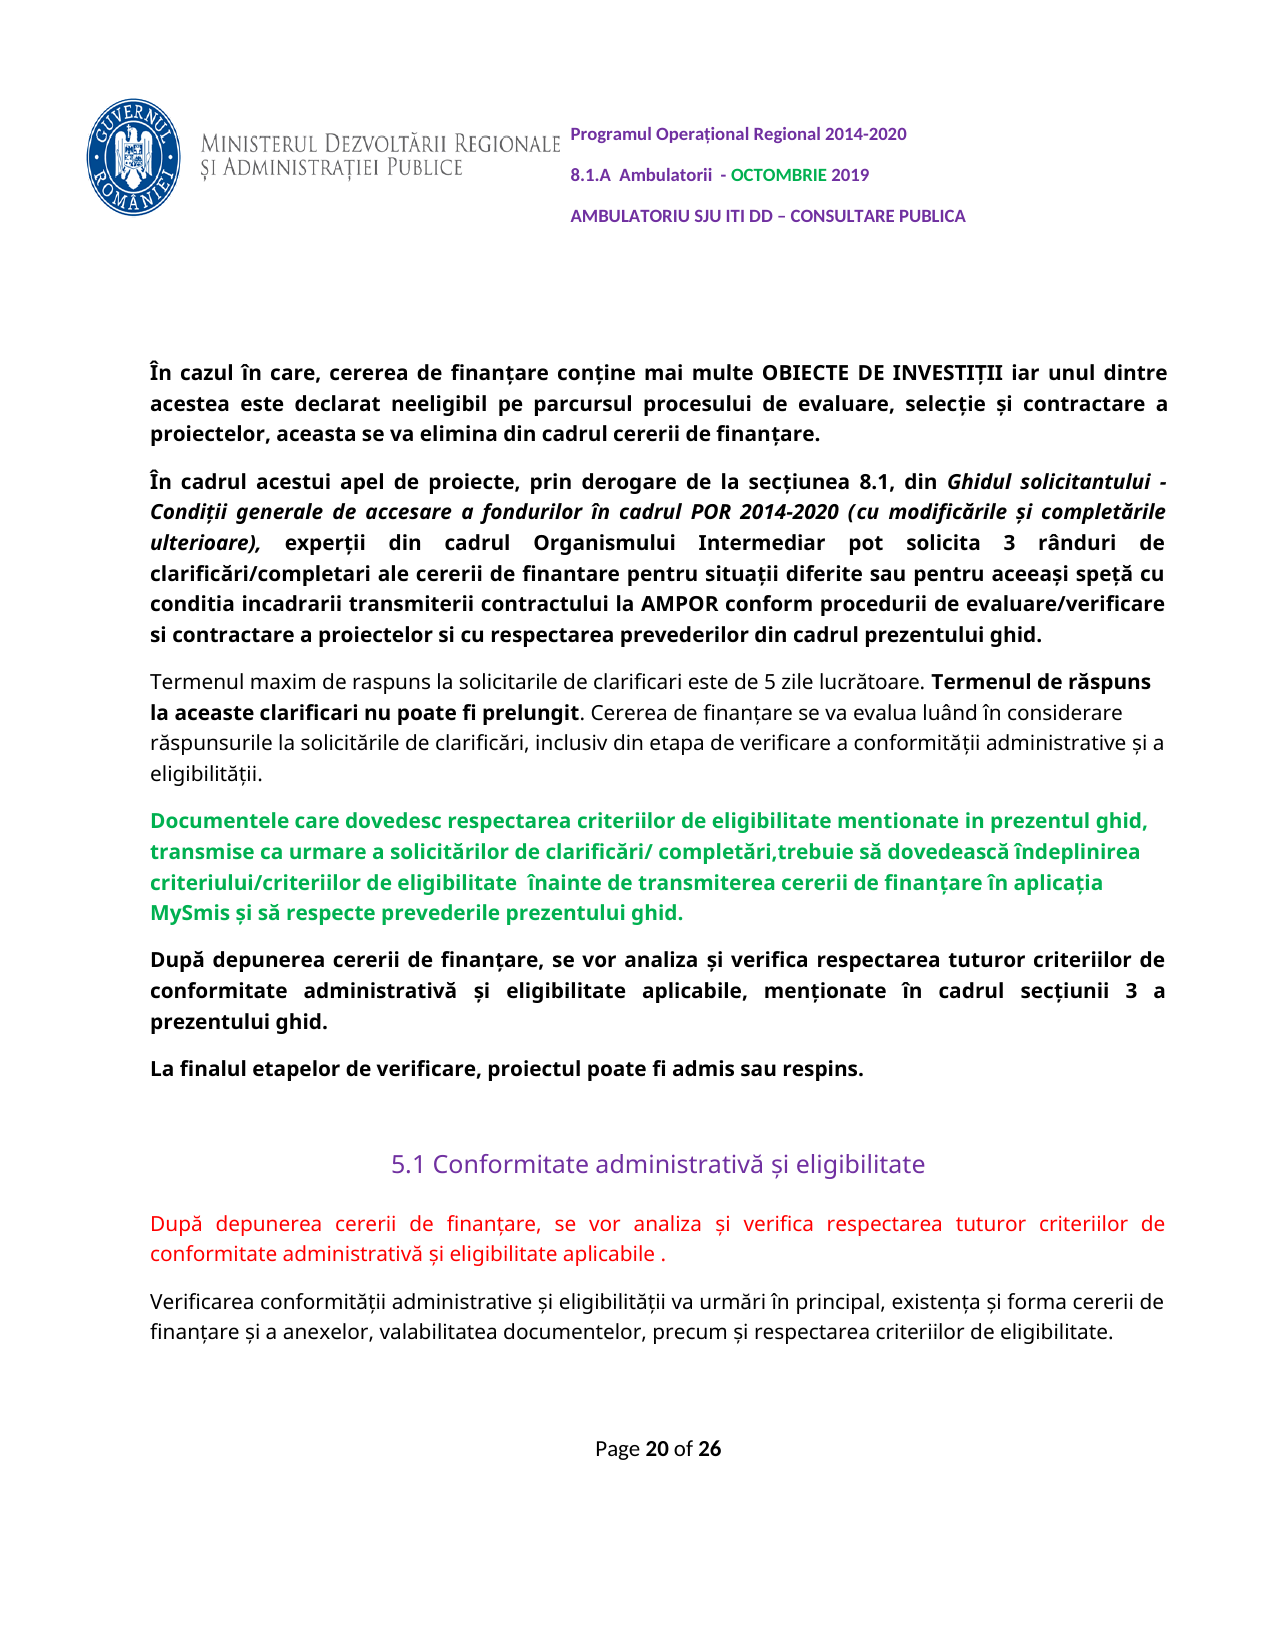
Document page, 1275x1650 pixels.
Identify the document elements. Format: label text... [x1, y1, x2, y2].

text După depunerea cererii de finanţare, se vor analiza și verifica respectarea tuturor criteriilor de conformitate administrativă și eligibilitate aplicabile . [150, 1209, 1166, 1268]
text La finalul etapelor de verificare, proiectul poate fi admis sau respins. [150, 1054, 1169, 1082]
text Documentele care dovedesc respectarea criteriilor de eligibilitate mentionate in prezentul ghid, transmise ca urmare a solicitărilor de clarificări/ completări,trebuie să dovedească îndeplinirea criteriului/criteriilor de eligibilitate înainte de transmiterea cererii de finanțare în aplicația MySmis și să respecte prevederile prezentului ghid. [150, 806, 1166, 927]
text Termenul maxim de raspuns la solicitarile de clarificari este de 5 zile lucrătoare. Termenul de răspuns la aceaste clarificari nu poate fi prelungit. Cererea de finanțare se va evalua luând în considerare răspunsurile la solicitările de clarificări, inclusiv din etapa de verificare a conformității administrative și a eligibilității. [150, 667, 1166, 787]
text În cazul în care, cererea de finanțare conține mai multe OBIECTE DE INVESTIȚII iar unul dintre acestea este declarat neeligibil pe parcursul procesului de evaluare, selecție și contractare a proiectelor, aceasta se va elimina din cadrul cererii de finanțare. [150, 358, 1169, 448]
text Verificarea conformităţii administrative şi eligibilităţii va urmări în principal, existenţa şi forma cererii de finanţare şi a anexelor, valabilitatea documentelor, precum şi respectarea criteriilor de eligibilitate. [150, 1287, 1166, 1346]
subtitle 5.1 Conformitate administrativă și eligibilitate [150, 1147, 1166, 1181]
picture [85, 97, 560, 218]
text După depunerea cererii de finanţare, se vor analiza și verifica respectarea tuturor criteriilor de conformitate administrativă și eligibilitate aplicabile, menționate în cadrul secțiunii 3 a prezentului ghid. [150, 946, 1166, 1035]
text În cadrul acestui apel de proiecte, prin derogare de la secțiunea 8.1, din Ghidul solicitantului - Condiții generale de accesare a fondurilor în cadrul POR 2014-2020 (cu modificările și completările ulterioare), experţii din cadrul Organismului Intermediar pot solicita 3 rânduri de clarificări/completari ale cererii de finantare pentru situaţii diferite sau pentru aceeaşi speţă cu conditia incadrarii transmiterii contractului la AMPOR conform procedurii de evaluare/verificare si contractare a proiectelor si cu respectarea prevederilor din cadrul prezentului ghid. [150, 467, 1166, 648]
